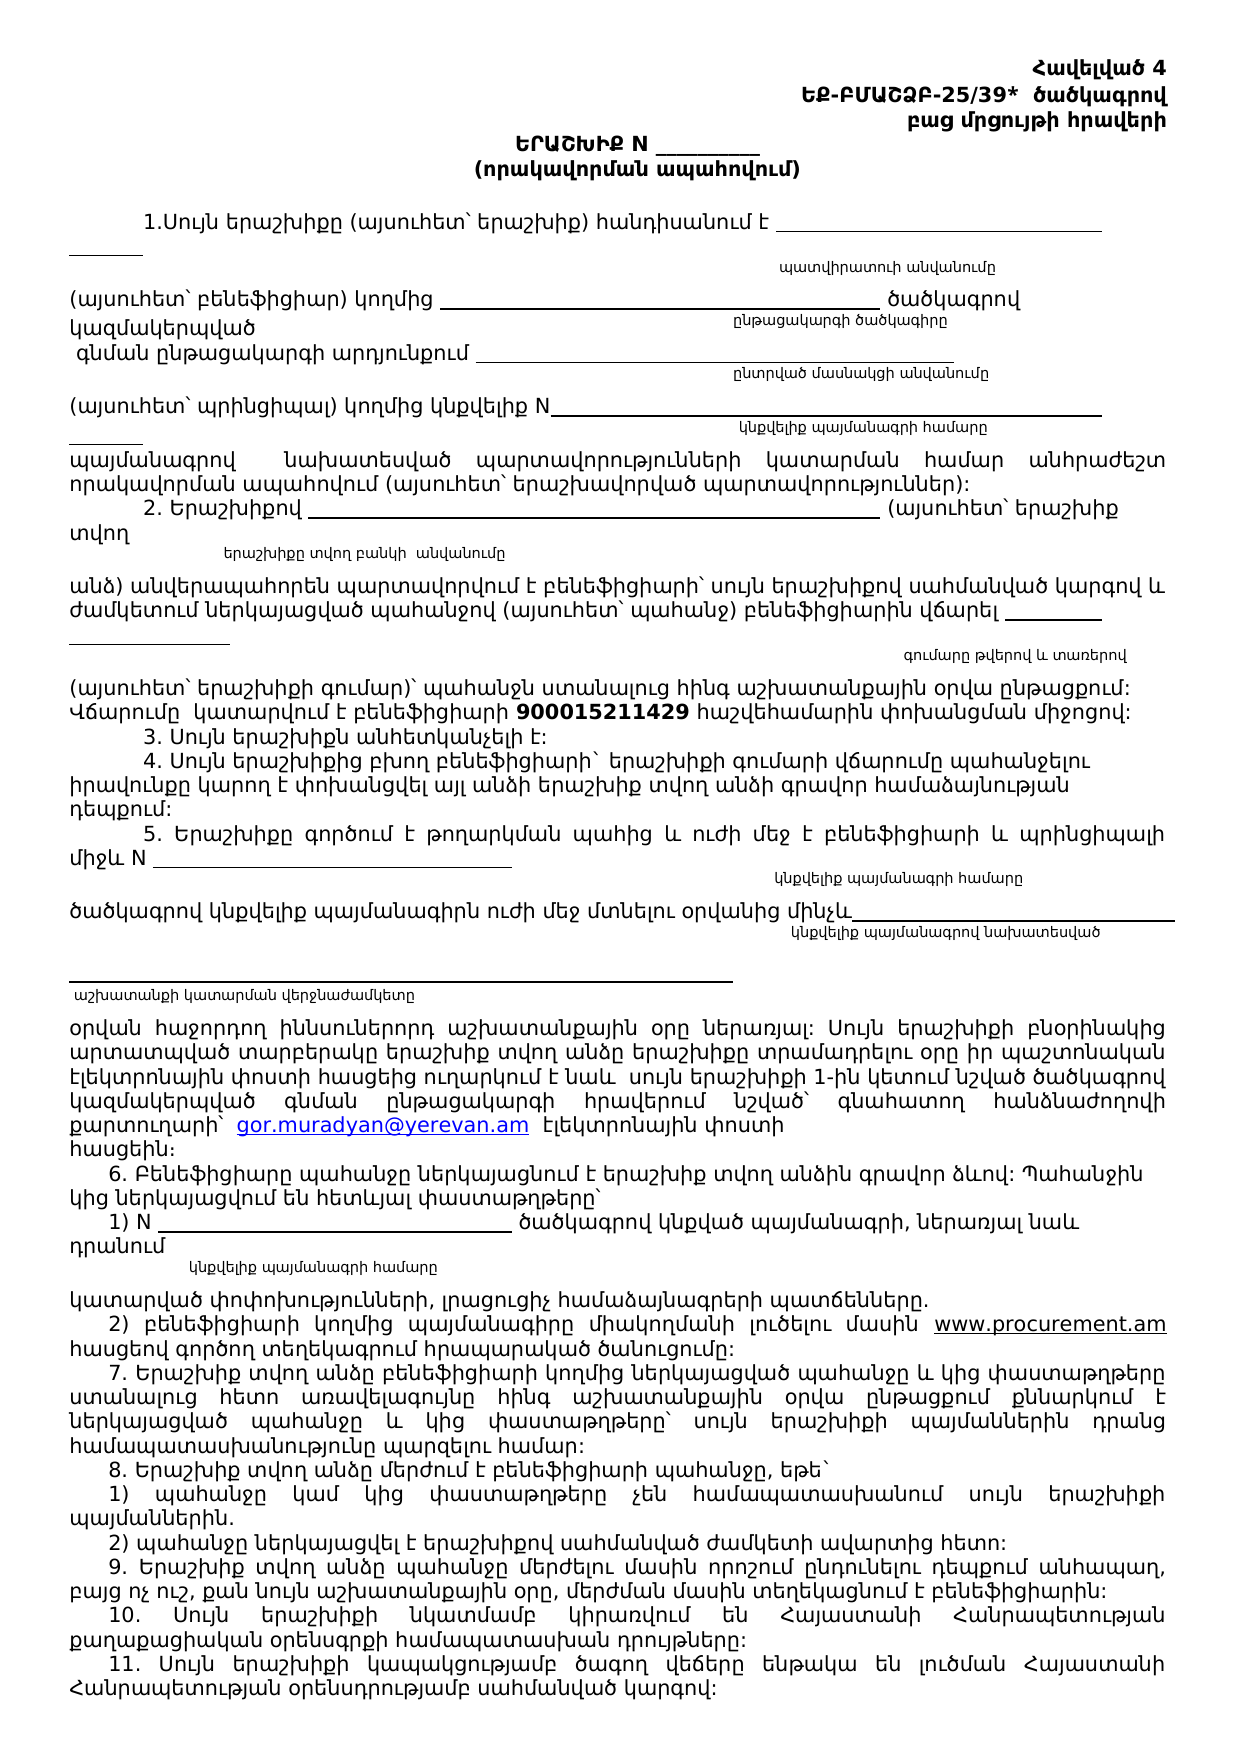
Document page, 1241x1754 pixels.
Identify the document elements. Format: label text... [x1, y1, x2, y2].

text (այսուհետ՝ պրինցիպալ) կողմից կնքվելիք N կնքվելիք պայմանագրի համարը [69, 394, 1167, 448]
list ծածկագրով կնքվելիք պայմանագիրն ուժի մեջ մտնելու օրվանից մինչև [69, 899, 1167, 924]
text 11. Սույն երաշխիքի կապակցությամբ ծագող վեճերը ենթակա են լուծման Հայաստանի Հանրապետության օրենսդրությամբ սահմանված կարգով: [69, 1652, 1167, 1701]
text 10. Սույն երաշխիքի նկատմամբ կիրառվում են Հայաստանի Հանրապետության քաղաքացիական օրենսգրքի համապատասխան դրույթները: [69, 1603, 1167, 1652]
list հասցեին։ [69, 1137, 1167, 1162]
text 3. Սույն երաշխիքն անհետկանչելի է: [69, 725, 1167, 749]
text պայմանագրով նախատեսված պարտավորությունների կատարման համար անհրաժեշտ որակավորման ապահովում (այսուհետ՝ երաշխավորված պարտավորություններ): [69, 448, 1167, 496]
text 6. Բենեֆիցիարը պահանջը ներկայացնում է երաշխիք տվող անձին գրավոր ձևով: Պահանջին կից ներկայացվում են հետևյալ փաստաթղթերը՝ [69, 1162, 1167, 1210]
text 2) բենեֆիցիարի կողմից պայմանագիրը միակողմանի լուծելու մասին www.procurement.am հասցեով գործող տեղեկագրում հրապարակած ծանուցումը: [69, 1312, 1167, 1361]
list կնքվելիք պայմանագրով նախատեսված [69, 924, 1167, 953]
text կնքվելիք պայմանագրի համարը [585, 870, 1167, 899]
text երաշխիքը տվող բանկի անվանումը [69, 545, 1167, 574]
text 1) N ծածկագրով կնքված պայմանագրի, ներառյալ նաև դրանում [69, 1210, 1167, 1259]
text 9. Երաշխիք տվող անձը պահանջը մերժելու մասին որոշում ընդունելու դեպքում անհապաղ, բայց ոչ ուշ, քան նույն աշխատանքային օրը, մերժման մասին տեղեկացնում է բենեֆիցիարին: [69, 1555, 1167, 1603]
list աշխատանքի կատարման վերջնաժամկետը [69, 987, 1167, 1016]
text (որակավորման ապահովում) [69, 157, 1167, 181]
text բաց մրցույթի հրավերի [69, 108, 1167, 132]
text կնքվելիք պայմանագրի համարը [69, 1259, 1167, 1288]
text 2. Երաշխիքով (այսուհետ՝ երաշխիք տվող [69, 496, 1167, 545]
text 7. Երաշխիք տվող անձը բենեֆիցիարի կողմից ներկայացված պահանջը և կից փաստաթղթերը ստանալուց հետո առավելագույնը հինգ աշխատանքային օրվա ընթացքում քննարկում է ներկայացված պահանջը և կից փաստաթղթերը՝ սույն երաշխիքի պայմաններին դրանց համապատասխանությունը պարզելու համար: [69, 1361, 1167, 1458]
text (այսուհետ՝ երաշխիքի գումար)՝ պահանջն ստանալուց հինգ աշխատանքային օրվա ընթացքում: Վճարումը կատարվում է բենեֆիցիարի 900015211429 հաշվեհամարին փոխանցման միջոցով: [69, 676, 1167, 725]
text ԵՔ-ԲՄԱՇՁԲ-25/39* ծածկագրով [69, 80, 1167, 108]
text 5. Երաշխիքը գործում է թողարկման պահից և ուժի մեջ է բենեֆիցիարի և պրինցիպալի միջև N [69, 822, 1167, 870]
text կատարված փոփոխությունների, լրացուցիչ համաձայնագրերի պատճենները. [69, 1288, 1167, 1312]
list օրվան հաջորդող իննսուներորդ աշխատանքային օրը ներառյալ: Սույն երաշխիքի բնօրինակից արտատպված տարբերակը երաշխիք տվող անձը երաշխիքը տրամադրելու օրը իր պաշտոնական էլեկտրոնային փոստի հասցեից ուղարկում է նաև սույն երաշխիքի 1-ին կետում նշված ծածկագրով կազմակերպված գնման ընթացակարգի հրավերում նշված՝ գնահատող հանձնաժողովի քարտուղարի՝ gor.muradyan@yerevan.am էլեկտրոնային փոստի [69, 1016, 1167, 1137]
text 8. Երաշխիք տվող անձը մերժում է բենեֆիցիարի պահանջը, եթե` [69, 1458, 1167, 1482]
text ընտրված մասնակցի անվանումը [69, 365, 1167, 394]
text 1.Սույն երաշխիքը (այսուհետ՝ երաշխիք) հանդիսանում է [69, 210, 1167, 258]
text 4. Սույն երաշխիքից բխող բենեֆիցիարի` երաշխիքի գումարի վճարումը պահանջելու իրավունքը կարող է փոխանցվել այլ անձի երաշխիք տվող անձի գրավոր համաձայնության դեպքում: [69, 749, 1167, 822]
text պատվիրատուի անվանումը [659, 258, 1167, 287]
text անձ) անվերապահորեն պարտավորվում է բենեֆիցիարի՝ սույն երաշխիքով սահմանված կարգով և ժամկետում ներկայացված պահանջով (այսուհետ՝ պահանջ) բենեֆիցիարին վճարել [69, 574, 1167, 647]
text գումարը թվերով և տառերով [807, 647, 1167, 676]
text 1) պահանջը կամ կից փաստաթղթերը չեն համապատասխանում սույն երաշխիքի պայմաններին. [69, 1482, 1167, 1531]
text ԵՐԱՇԽԻՔ N __________ [69, 132, 1167, 157]
text գնման ընթացակարգի արդյունքում [69, 341, 1167, 365]
text Հավելված 4 [69, 56, 1167, 80]
text (այսուհետ՝ բենեֆիցիար) կողմից ծածկագրով կազմակերպված ընթացակարգի ծածկագիրը [69, 287, 1167, 341]
text 2) պահանջը ներկայացվել է երաշխիքով սահմանված ժամկետի ավարտից հետո: [69, 1531, 1167, 1555]
